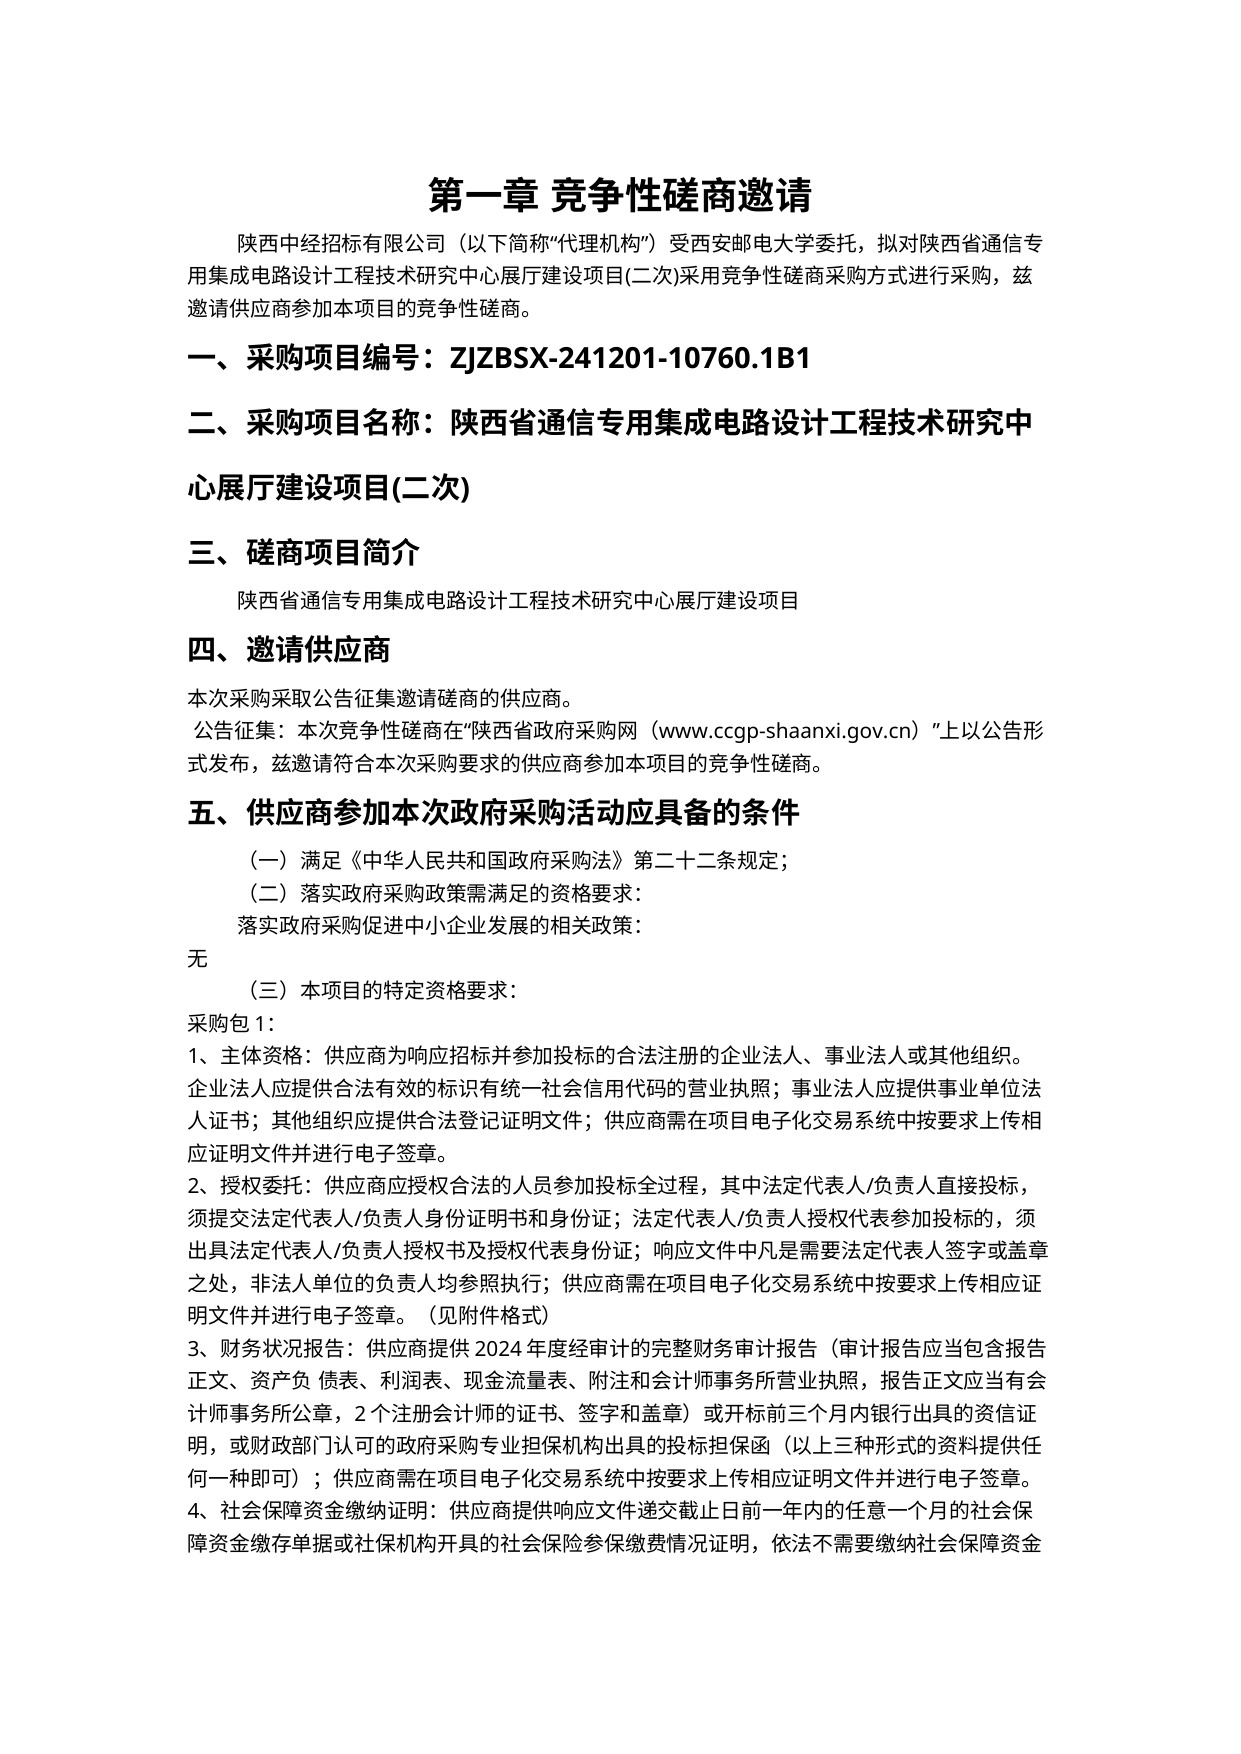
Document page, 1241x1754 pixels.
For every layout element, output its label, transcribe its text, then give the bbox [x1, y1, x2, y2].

text （三）本项目的特定资格要求： [187, 974, 1053, 1007]
text 公告征集：本次竞争性磋商在“陕西省政府采购网（www.ccgp-shaanxi.gov.cn）”上以公告形式发布，兹邀请符合本次采购要求的供应商参加本项目的竞争性磋商。 [187, 714, 1053, 779]
text 一、采购项目编号：ZJZBSX-241201-10760.1B1 [187, 324, 1053, 389]
text 落实政府采购促进中小企业发展的相关政策： [187, 909, 1053, 942]
text 陕西省通信专用集成电路设计工程技术研究中心展厅建设项目 [187, 584, 1053, 617]
text 1、主体资格：供应商为响应招标并参加投标的合法注册的企业法人、事业法人或其他组织。企业法人应提供合法有效的标识有统一社会信用代码的营业执照；事业法人应提供事业单位法人证书；其他组织应提供合法登记证明文件；供应商需在项目电子化交易系统中按要求上传相应证明文件并进行电子签章。 [187, 1039, 1053, 1169]
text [187, 1494, 1053, 1559]
text 2、授权委托：供应商应授权合法的人员参加投标全过程，其中法定代表人/负责人直接投标，须提交法定代表人/负责人身份证明书和身份证；法定代表人/负责人授权代表参加投标的，须出具法定代表人/负责人授权书及授权代表身份证；响应文件中凡是需要法定代表人签字或盖章之处，非法人单位的负责人均参照执行；供应商需在项目电子化交易系统中按要求上传相应证明文件并进行电子签章。（见附件格式） [187, 1169, 1053, 1332]
text 无 [187, 942, 1053, 974]
text 二、采购项目名称：陕西省通信专用集成电路设计工程技术研究中心展厅建设项目(二次) [187, 389, 1053, 519]
text 陕西中经招标有限公司（以下简称“代理机构”）受西安邮电大学委托，拟对陕西省通信专用集成电路设计工程技术研究中心展厅建设项目(二次)采用竞争性磋商采购方式进行采购，兹邀请供应商参加本项目的竞争性磋商。 [187, 227, 1053, 324]
text 五、供应商参加本次政府采购活动应具备的条件 [187, 779, 1053, 844]
text （二）落实政府采购政策需满足的资格要求： [187, 877, 1053, 909]
text 本次采购采取公告征集邀请磋商的供应商。 [187, 682, 1053, 714]
text 3、财务状况报告：供应商提供2024年度经审计的完整财务审计报告（审计报告应当包含报告正文、资产负 债表、利润表、现金流量表、附注和会计师事务所营业执照，报告正文应当有会计师事务所公章，2个注册会计师的证书、签字和盖章）或开标前三个月内银行出具的资信证明，或财政部门认可的政府采购专业担保机构出具的投标担保函（以上三种形式的资料提供任何一种即可）；供应商需在项目电子化交易系统中按要求上传相应证明文件并进行电子签章。 [187, 1332, 1053, 1494]
text 第一章 竞争性磋商邀请 [187, 162, 1053, 227]
text 四、邀请供应商 [187, 617, 1053, 682]
text 采购包1： [187, 1007, 1053, 1039]
text 三、磋商项目简介 [187, 519, 1053, 584]
text （一）满足《中华人民共和国政府采购法》第二十二条规定； [187, 844, 1053, 877]
